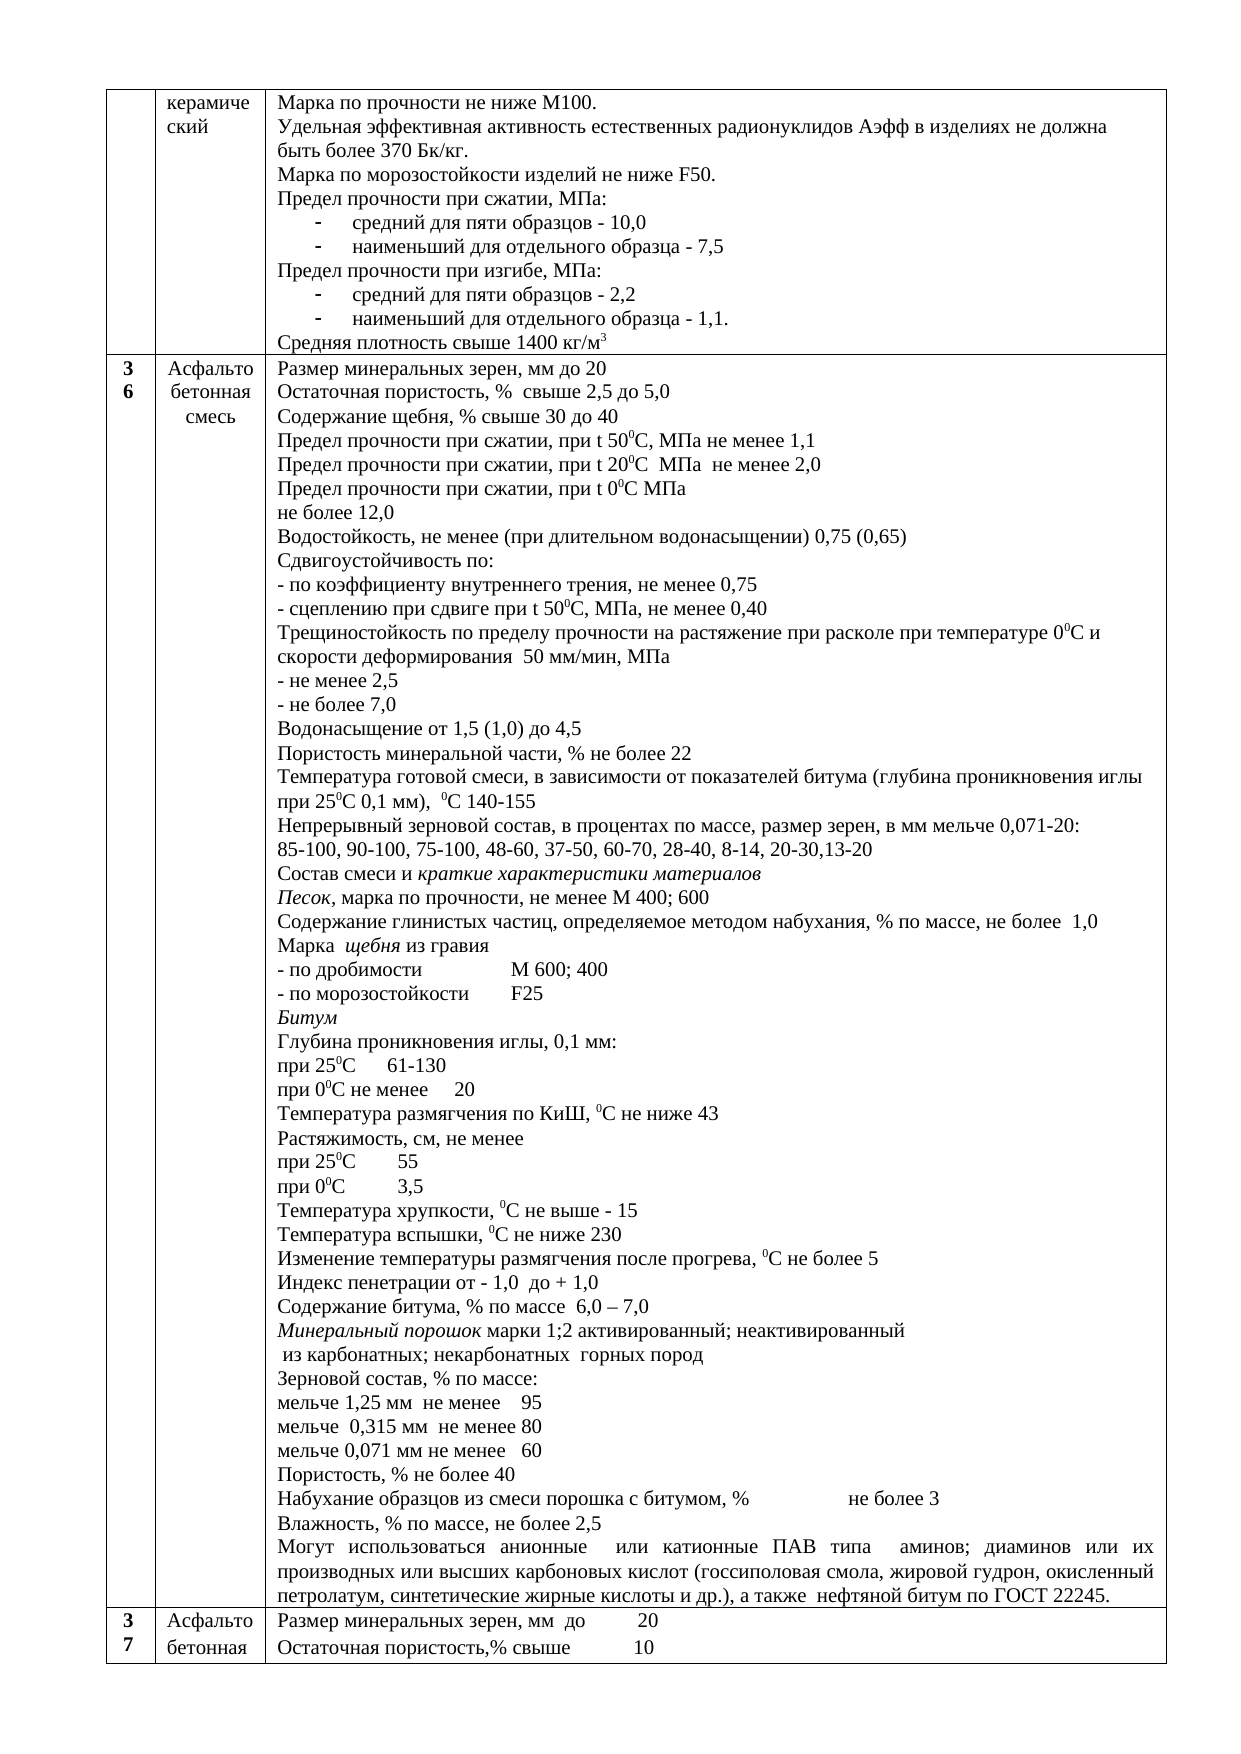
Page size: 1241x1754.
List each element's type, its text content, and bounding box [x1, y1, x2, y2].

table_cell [266, 90, 1166, 354]
table_cell Асфальтобетонная смесь [156, 355, 265, 1607]
table_cell 36 [107, 355, 155, 1607]
table_cell Кирпич керамический [156, 90, 265, 354]
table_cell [156, 1608, 265, 1663]
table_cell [266, 1608, 1166, 1663]
table_cell Размер минеральных зерен, мм до 20 Остаточная пористость, % свыше 2,5 до 5,0 Содержание щебня, % свыше 30 до 40 Предел прочности при сжатии, при t 500C, МПа не менее 1,1 Предел прочности при сжатии, при t 200С МПа не менее 2,0 Предел прочности при сжатии, при t 00C МПа не более 12,0 Водостойкость, не менее (при длительном водонасыщении) 0,75 (0,65) Сдвигоустойчивость по: - по коэффициенту внутреннего трения, не менее 0,75 - сцеплению при сдвиге при t 500С, МПа, не менее 0,40 Трещиностойкость по пределу прочности на растяжение при расколе при температуре 00С и скорости деформирования 50 мм/мин, МПа - не менее 2,5 - не более 7,0 Водонасыщение от 1,5 (1,0) до 4,5 Пористость минеральной части, % не более 22 Температура готовой смеси, в зависимости от показателей битума (глубина проникновения иглы при 250С 0,1 мм), 0С 140-155 Непрерывный зерновой состав, в процентах по массе, размер зерен, в мм мельче 0,071-20: 85-100, 90-100, 75-100, 48-60, 37-50, 60-70, 28-40, 8-14, 20-30,13-20 Состав смеси и краткие характеристики материалов Песок, марка по прочности, не менее М 400; 600 Содержание глинистых частиц, определяемое методом набухания, % по массе, не более 1,0 Марка щебня из гравия - по дробимости М 600; 400 - по морозостойкости F25 Битум Глубина проникновения иглы, 0,1 мм: при 250С 61-130 при 00С не менее 20 Температура размягчения по КиШ, 0С не ниже 43 Растяжимость, см, не менее при 250С 55 при 00С 3,5 Температура хрупкости, 0С не выше - 15 Температура вспышки, 0С не ниже 230 Изменение температуры размягчения после прогрева, 0С не более 5 Индекс пенетрации от - 1,0 до + 1,0 Содержание битума, % по массе 6,0 – 7,0 Минеральный порошок марки 1;2 активированный; неактивированный из карбонатных; некарбонатных горных пород Зерновой состав, % по массе: мельче 1,25 мм не менее 95 мельче 0,315 мм не менее 80 мельче 0,071 мм не менее 60 Пористость, % не более 40 Набухание образцов из смеси порошка с битумом, % не более 3 Влажность, % по массе, не более 2,5 Могут использоваться анионные или катионные ПАВ типа аминов; диаминов или их производных или высших карбоновых кислот (госсиполовая смола, жировой гудрон, окисленный петролатум, синтетические жирные кислоты и др.), а также нефтяной битум по ГОСТ 22245. [266, 355, 1166, 1607]
table_cell 37 [107, 1608, 155, 1663]
table_cell [107, 90, 155, 354]
